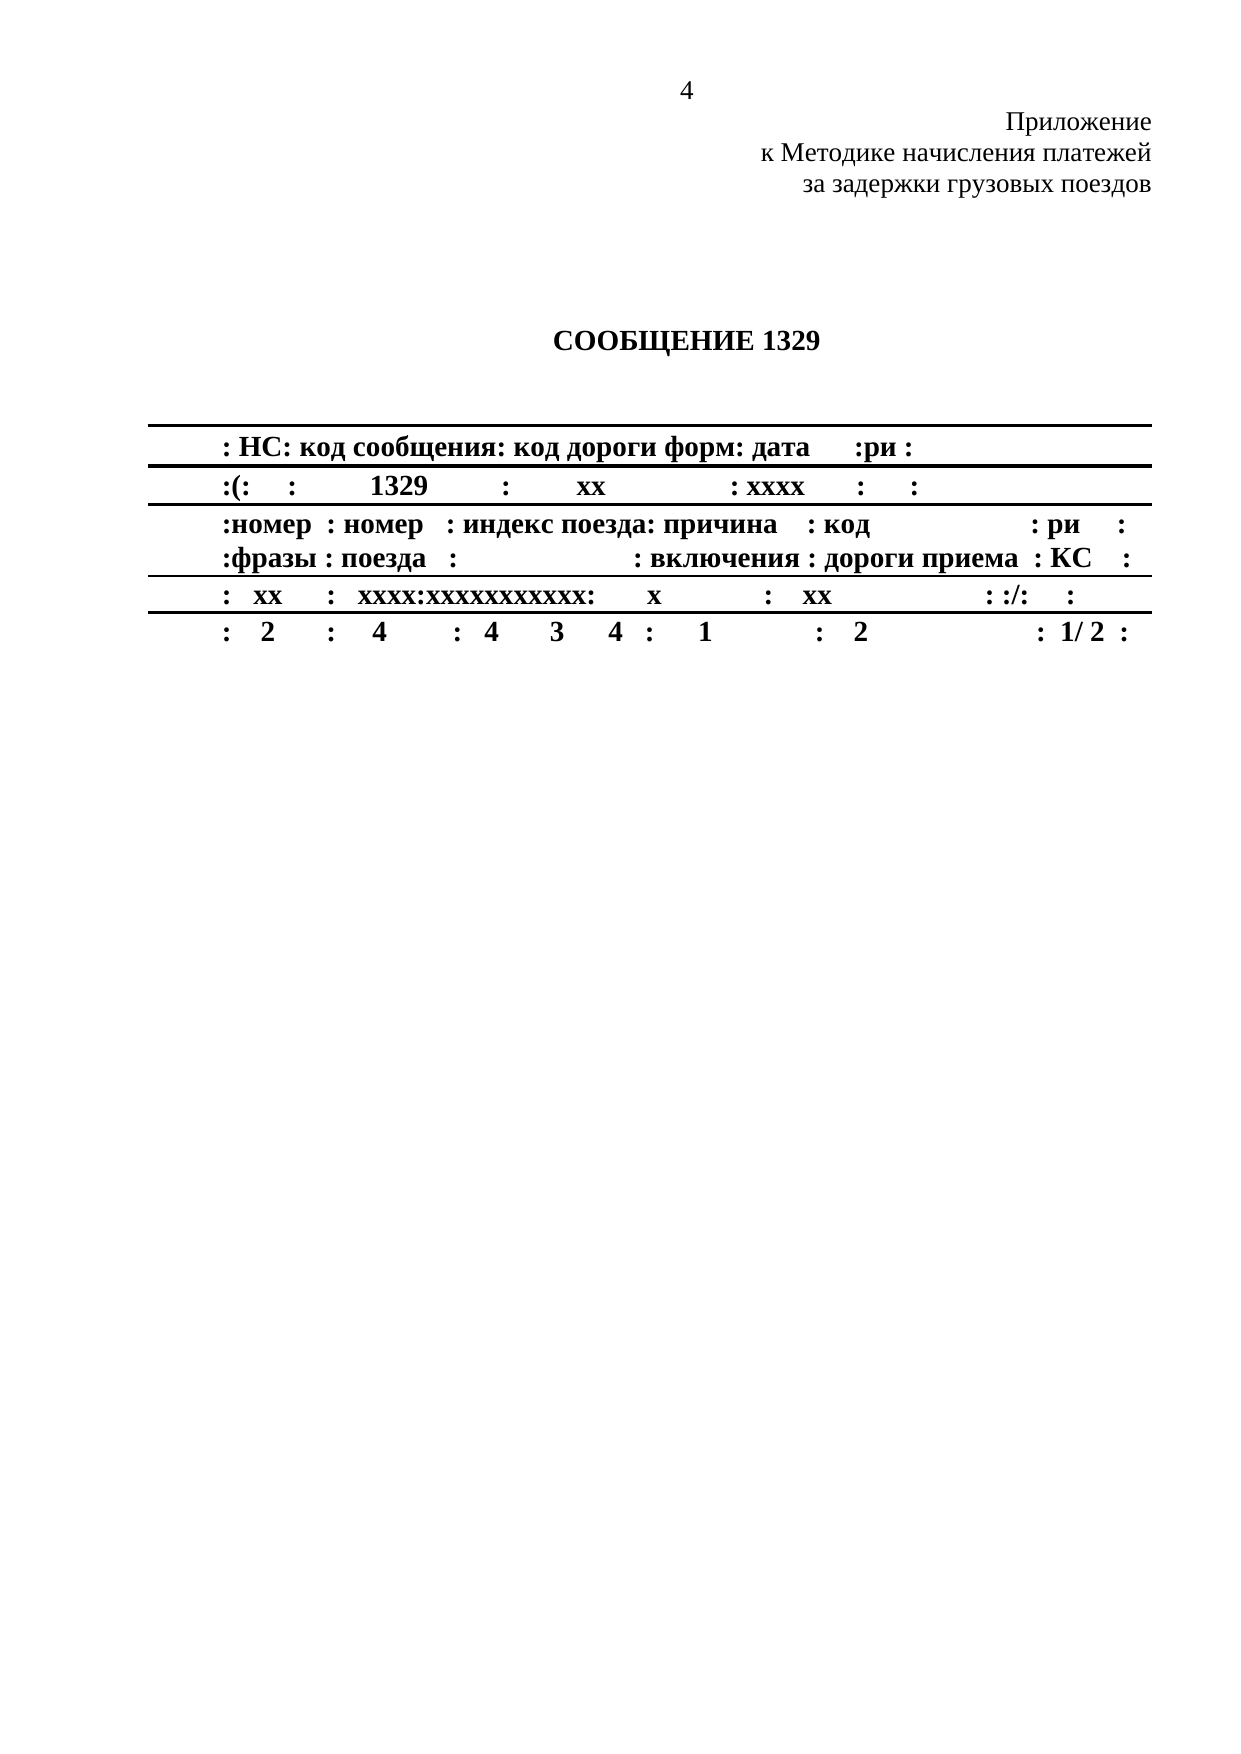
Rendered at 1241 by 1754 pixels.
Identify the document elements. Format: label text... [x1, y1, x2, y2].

text : 2 : 4 : 4 3 4 : 1 : 2 : 1/ 2 : [148, 614, 1152, 647]
text СООБЩЕНИЕ 1329 [148, 323, 1152, 357]
text :фразы : поезда : : включения : дороги приема : КС : [148, 540, 1152, 575]
text Приложение [148, 105, 1152, 136]
text : хх : хххх:ххххххххххх: х : хх : :/: : [148, 577, 1152, 611]
text :номер : номер : индекс поезда: причина : код : ри : [148, 506, 1152, 540]
text за задержки грузовых поездов [148, 167, 1152, 198]
text :(: : 1329 : хх : хххх : : [148, 468, 1152, 503]
text к Методике начисления платежей [148, 136, 1152, 167]
text : НС: код сообщения: код дороги форм: дата :ри : [148, 427, 1152, 464]
